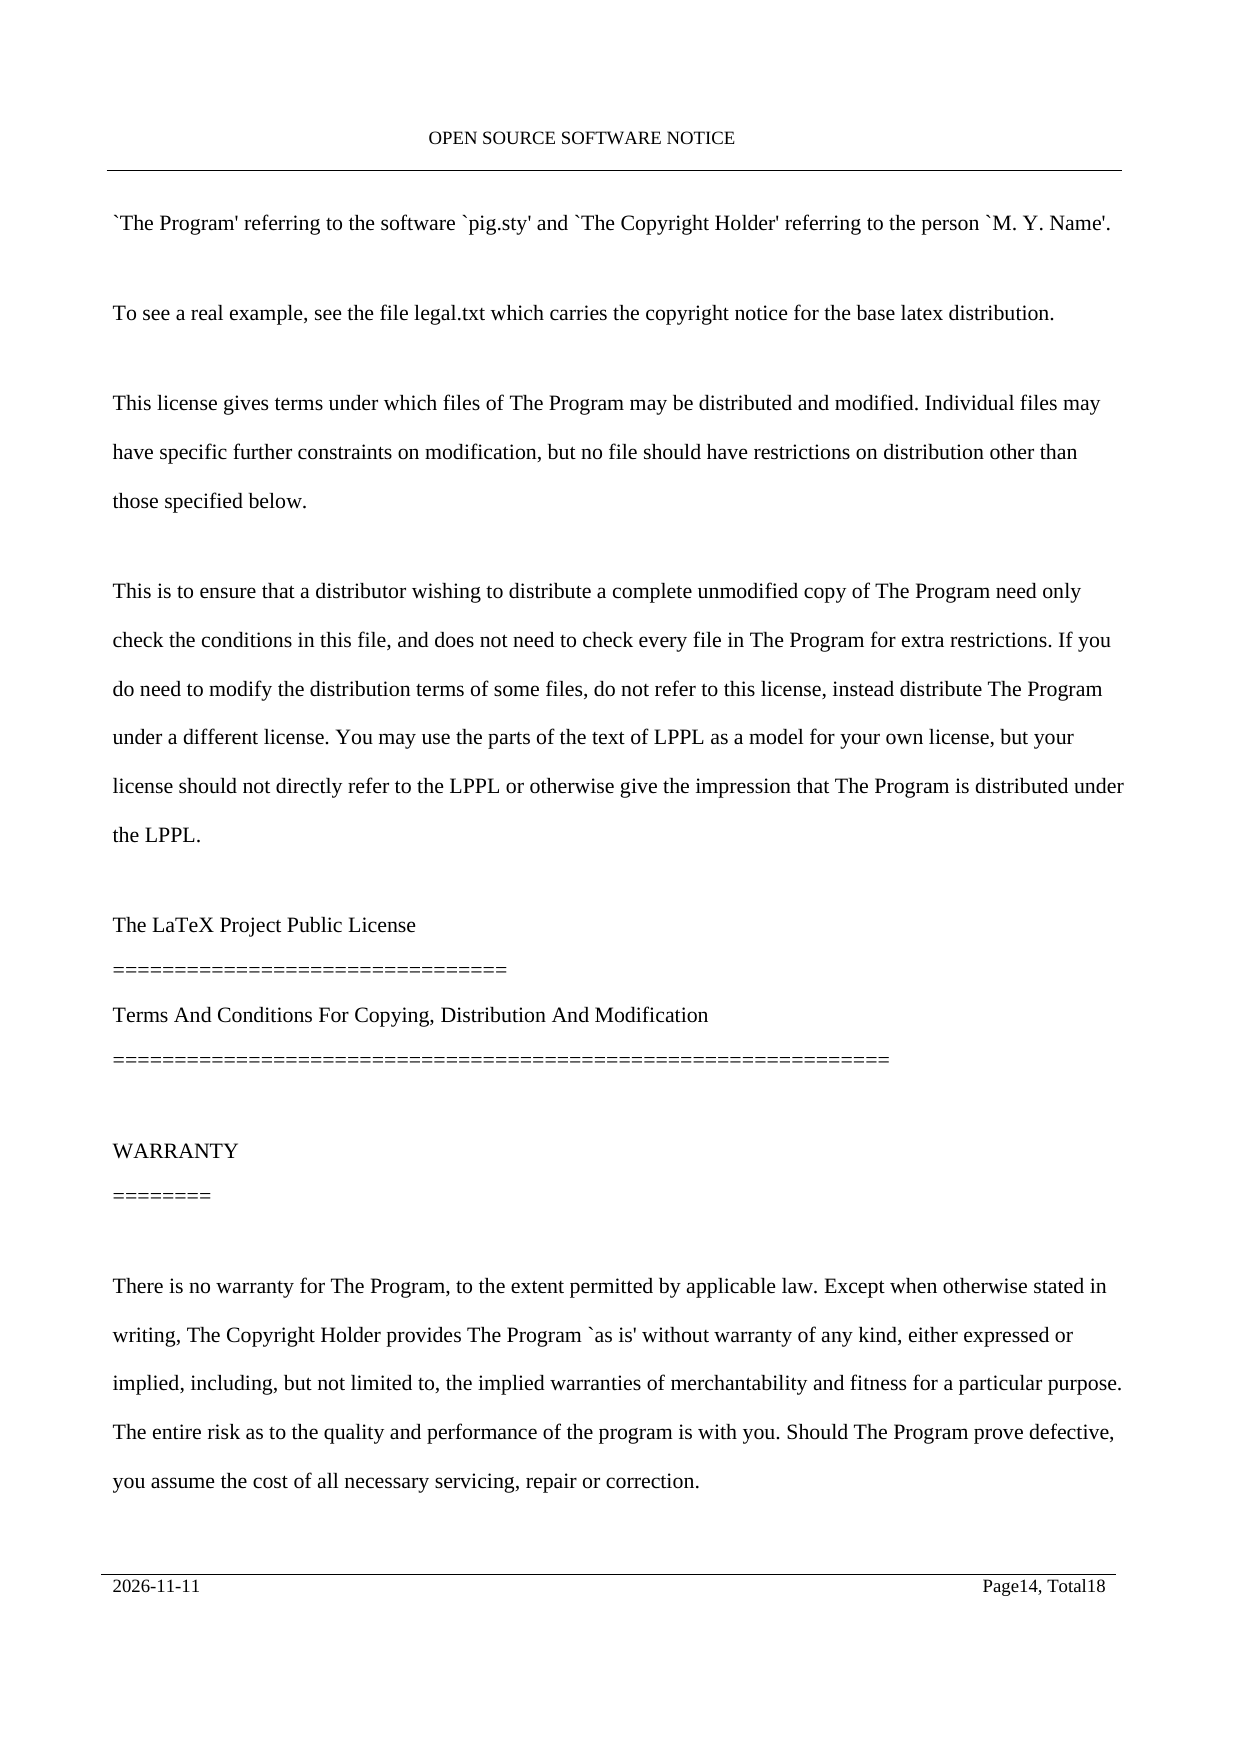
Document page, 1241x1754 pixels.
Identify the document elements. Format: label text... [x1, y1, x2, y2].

text Terms And Conditions For Copying, Distribution And Modification [112, 999, 1128, 1031]
text WARRANTY [112, 1134, 1128, 1166]
text To see a real example, see the file legal.txt which carries the copyright notice for the base latex distribution. [112, 297, 1128, 329]
text This is to ensure that a distributor wishing to distribute a complete unmodified copy of The Program need only check the conditions in this file, and does not need to check every file in The Program for extra restrictions. If you do need to modify the distribution terms of some files, do not refer to this license, instead distribute The Program under a different license. You may use the parts of the text of LPPL as a model for your own license, but your license should not directly refer to the LPPL or otherwise give the impression that The Program is distributed under the LPPL. [112, 574, 1128, 851]
text ======== [112, 1179, 1128, 1212]
text There is no warranty for The Program, to the extent permitted by applicable law. Except when otherwise stated in writing, The Copyright Holder provides The Program `as is' without warranty of any kind, either expressed or implied, including, but not limited to, the implied warranties of merchantability and fitness for a particular purpose. The entire risk as to the quality and performance of the program is with you. Should The Program prove defective, you assume the cost of all necessary servicing, repair or correction. [112, 1269, 1128, 1497]
text ================================ [112, 953, 1128, 986]
text =============================================================== [112, 1044, 1128, 1076]
text This license gives terms under which files of The Program may be distributed and modified. Individual files may have specific further constraints on modification, but no file should have restrictions on distribution other than those specified below. [112, 387, 1128, 517]
text The LaTeX Project Public License [112, 908, 1128, 941]
text `The Program' referring to the software `pig.sty' and `The Copyright Holder' referring to the person `M. Y. Name'. [112, 206, 1128, 239]
